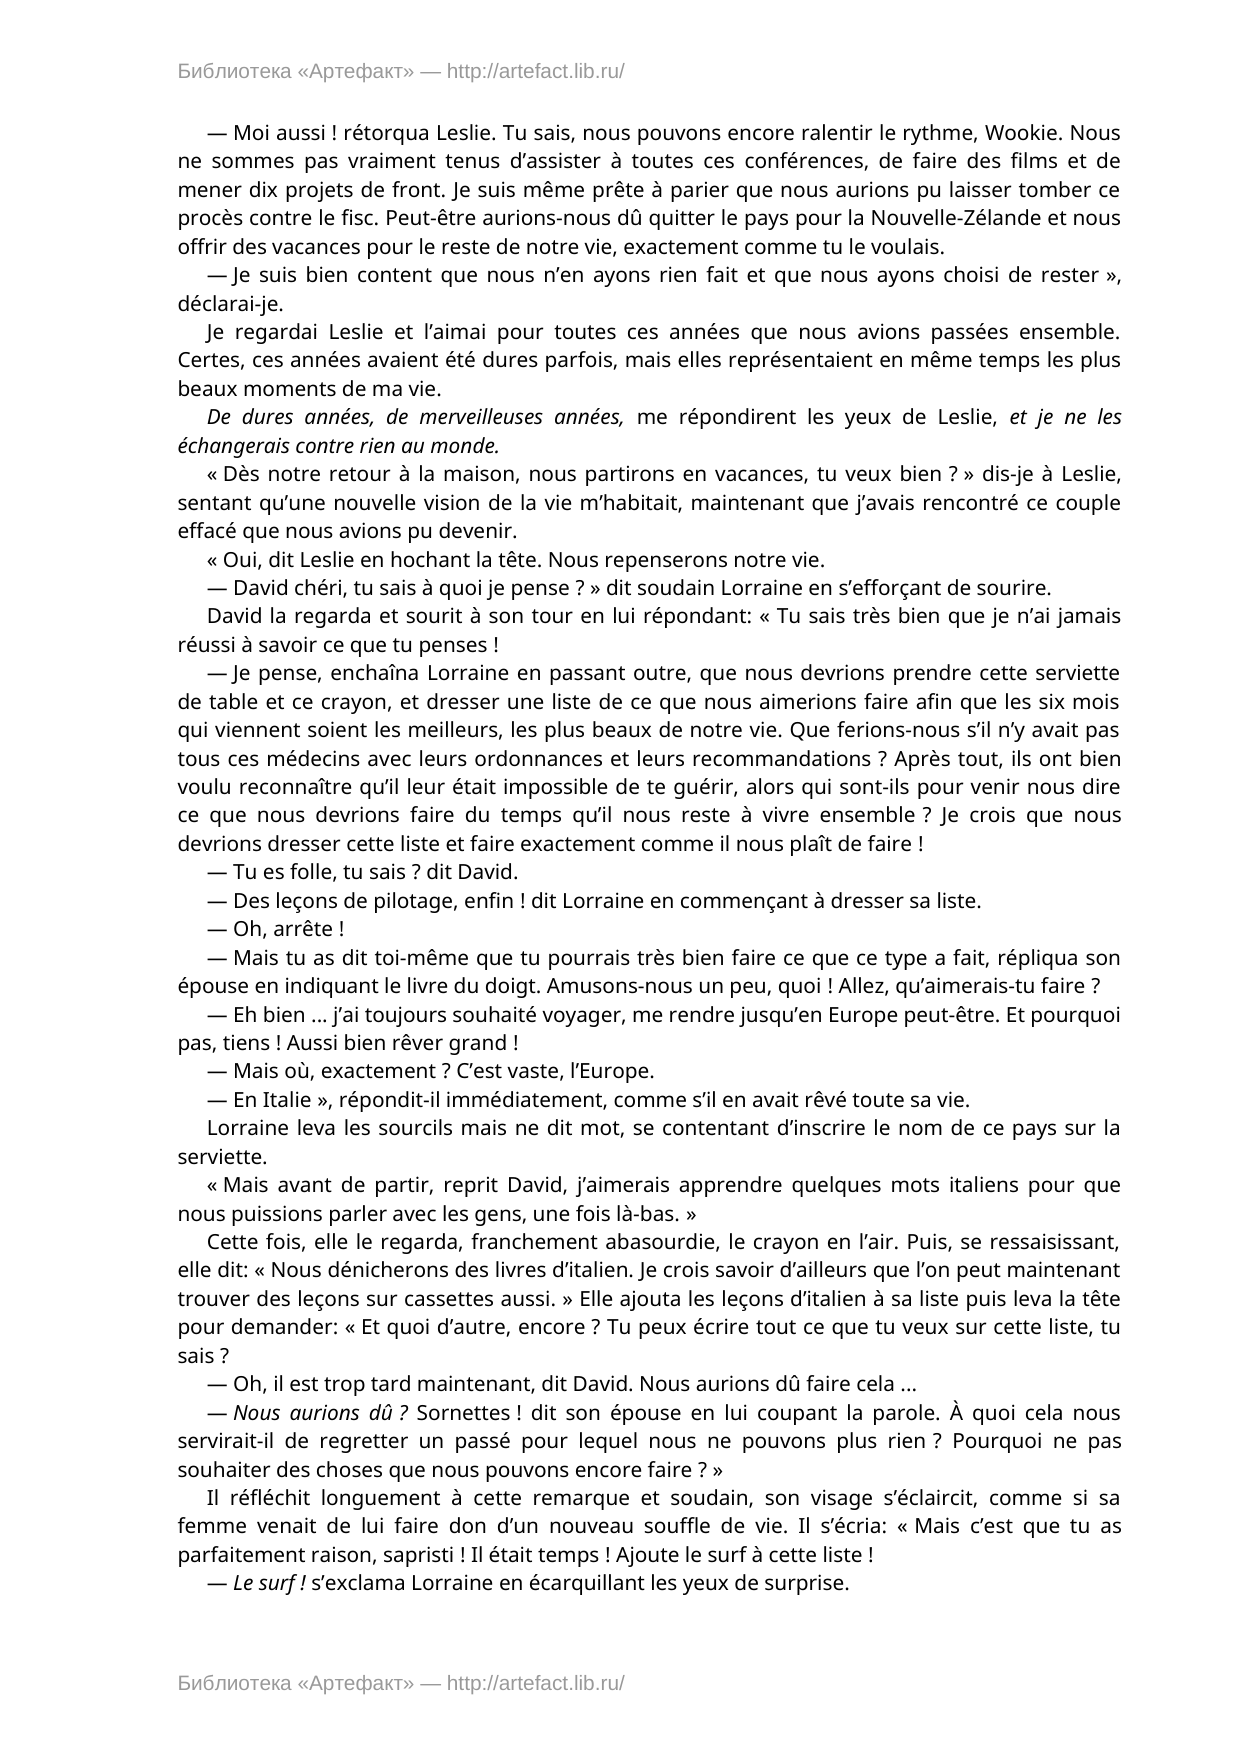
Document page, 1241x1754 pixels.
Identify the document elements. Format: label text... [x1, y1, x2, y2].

text — Tu es folle, tu sais ? dit David. [177, 857, 1122, 886]
text — David chéri, tu sais à quoi je pense ? » dit soudain Lorraine en s’efforçant de sourire. [177, 573, 1122, 602]
text — Mais tu as dit toi-même que tu pourrais très bien faire ce que ce type a fait, répliqua son épouse en indiquant le livre du doigt. Amusons-nous un peu, quoi ! Allez, qu’aimerais-tu faire ? [177, 943, 1122, 1000]
text — Des leçons de pilotage, enfin ! dit Lorraine en commençant à dresser sa liste. [177, 886, 1122, 914]
text — Je pense, enchaîna Lorraine en passant outre, que nous devrions prendre cette serviette de table et ce crayon, et dresser une liste de ce que nous aimerions faire afin que les six mois qui viennent soient les meilleurs, les plus beaux de notre vie. Que ferions-nous s’il n’y avait pas tous ces médecins avec leurs ordonnances et leurs recommandations ? Après tout, ils ont bien voulu reconnaître qu’il leur était impossible de te guérir, alors qui sont-ils pour venir nous dire ce que nous devrions faire du temps qu’il nous reste à vivre ensemble ? Je crois que nous devrions dresser cette liste et faire exactement comme il nous plaît de faire ! [177, 658, 1122, 857]
text — Nous aurions dû ? Sornettes ! dit son épouse en lui coupant la parole. À quoi cela nous servirait-il de regretter un passé pour lequel nous ne pouvons plus rien ? Pourquoi ne pas souhaiter des choses que nous pouvons encore faire ? » [177, 1398, 1122, 1483]
text — Moi aussi ! rétorqua Leslie. Tu sais, nous pouvons encore ralentir le rythme, Wookie. Nous ne sommes pas vraiment tenus d’assister à toutes ces conférences, de faire des films et de mener dix projets de front. Je suis même prête à parier que nous aurions pu laisser tomber ce procès contre le fisc. Peut-être aurions-nous dû quitter le pays pour la Nouvelle-Zélande et nous offrir des vacances pour le reste de notre vie, exactement comme tu le voulais. [177, 118, 1122, 260]
text « Dès notre retour à la maison, nous partirons en vacances, tu veux bien ? » dis-je à Leslie, sentant qu’une nouvelle vision de la vie m’habitait, maintenant que j’avais rencontré ce couple effacé que nous avions pu devenir. [177, 459, 1122, 545]
text — Je suis bien content que nous n’en ayons rien fait et que nous ayons choisi de rester », déclarai-je. [177, 260, 1122, 317]
text — Oh, arrête ! [177, 914, 1122, 943]
text — Le surf ! s’exclama Lorraine en écarquillant les yeux de surprise. [177, 1568, 1122, 1597]
text — En Italie », répondit-il immédiatement, comme s’il en avait rêvé toute sa vie. [177, 1085, 1122, 1113]
text — Eh bien ... j’ai toujours souhaité voyager, me rendre jusqu’en Europe peut-être. Et pourquoi pas, tiens ! Aussi bien rêver grand ! [177, 1000, 1122, 1057]
text David la regarda et sourit à son tour en lui répondant: « Tu sais très bien que je n’ai jamais réussi à savoir ce que tu penses ! [177, 602, 1122, 658]
text De dures années, de merveilleuses années, me répondirent les yeux de Leslie, et je ne les échangerais contre rien au monde. [177, 402, 1122, 459]
text Cette fois, elle le regarda, franchement abasourdie, le crayon en l’air. Puis, se ressaisissant, elle dit: « Nous dénicherons des livres d’italien. Je crois savoir d’ailleurs que l’on peut maintenant trouver des leçons sur cassettes aussi. » Elle ajouta les leçons d’italien à sa liste puis leva la tête pour demander: « Et quoi d’autre, encore ? Tu peux écrire tout ce que tu veux sur cette liste, tu sais ? [177, 1227, 1122, 1369]
text « Mais avant de partir, reprit David, j’aimerais apprendre quelques mots italiens pour que nous puissions parler avec les gens, une fois là-bas. » [177, 1170, 1122, 1227]
text Il réfléchit longuement à cette remarque et soudain, son visage s’éclaircit, comme si sa femme venait de lui faire don d’un nouveau souffle de vie. Il s’écria: « Mais c’est que tu as parfaitement raison, sapristi ! Il était temps ! Ajoute le surf à cette liste ! [177, 1483, 1122, 1568]
text Je regardai Leslie et l’aimai pour toutes ces années que nous avions passées ensemble. Certes, ces années avaient été dures parfois, mais elles représentaient en même temps les plus beaux moments de ma vie. [177, 317, 1122, 402]
text Lorraine leva les sourcils mais ne dit mot, se contentant d’inscrire le nom de ce pays sur la serviette. [177, 1113, 1122, 1170]
text — Oh, il est trop tard maintenant, dit David. Nous aurions dû faire cela ... [177, 1369, 1122, 1398]
text « Oui, dit Leslie en hochant la tête. Nous repenserons notre vie. [177, 545, 1122, 573]
text — Mais où, exactement ? C’est vaste, l’Europe. [177, 1057, 1122, 1085]
